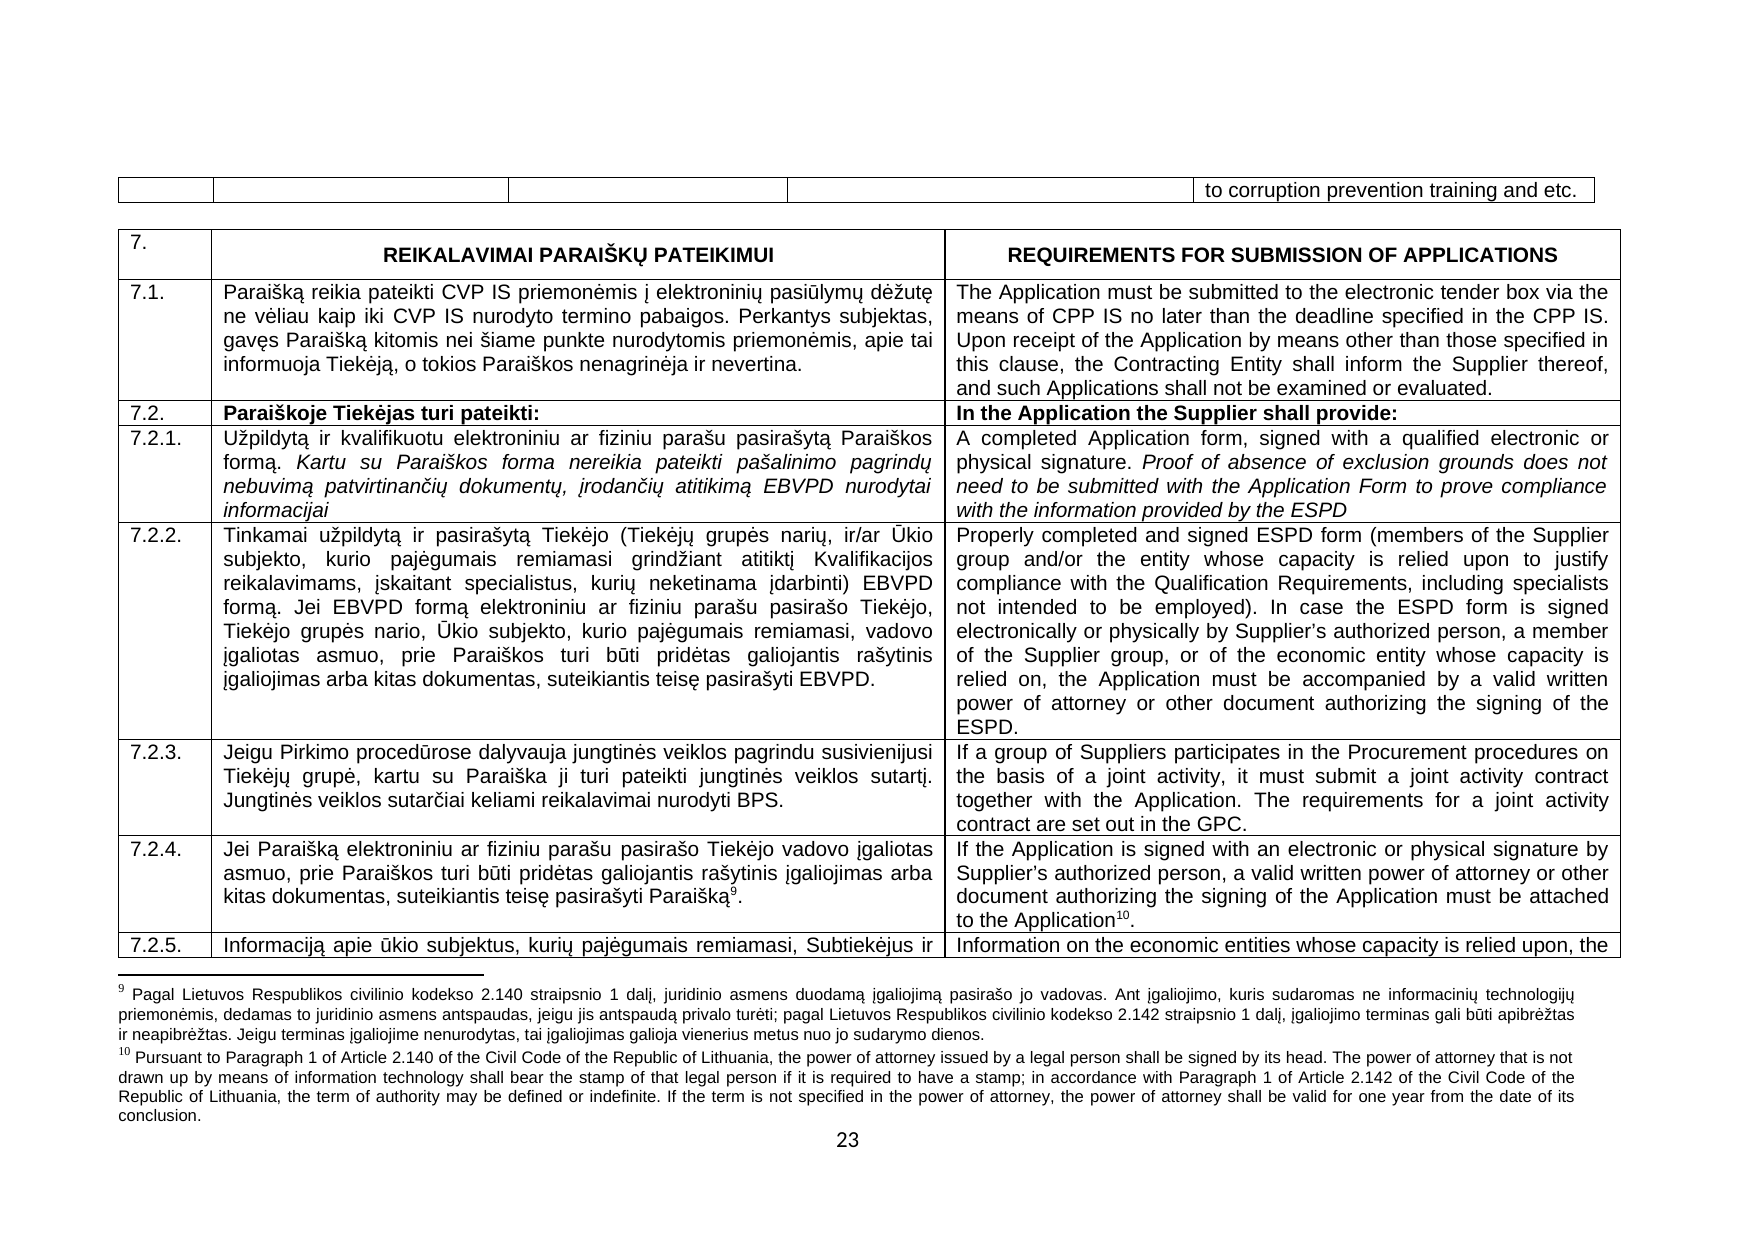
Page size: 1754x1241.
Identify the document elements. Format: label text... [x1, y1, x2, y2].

table_cell Properly completed and signed ESPD form (members of the Supplier group and/or the entity whose capacity is relied upon to justify compliance with the Qualification Requirements, including specialists not intended to be employed). In case the ESPD form is signed electronically or physically by Supplier’s authorized person, a member of the Supplier group, or of the economic entity whose capacity is relied on, the Application must be accompanied by a valid written power of attorney or other document authorizing the signing of the ESPD. [946, 523, 1620, 738]
table_cell [119, 740, 211, 835]
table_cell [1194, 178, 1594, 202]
table_cell Jei Paraišką elektroniniu ar fiziniu parašu pasirašo Tiekėjo vadovo įgaliotas asmuo, prie Paraiškos turi būti pridėtas galiojantis rašytinis įgaliojimas arba kitas dokumentas, suteikiantis teisę pasirašyti Paraišką. [212, 836, 944, 932]
table_cell [119, 426, 211, 522]
table_cell The Application must be submitted to the electronic tender box via the means of CPP IS no later than the deadline specified in the CPP IS. Upon receipt of the Application by means other than those specified in this clause, the Contracting Entity shall inform the Supplier thereof, and such Applications shall not be examined or evaluated. [946, 280, 1620, 400]
table_cell 7.2. [119, 401, 211, 425]
table_cell [119, 178, 213, 202]
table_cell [212, 933, 944, 957]
table_cell 7.1. [119, 280, 211, 400]
table_cell Jeigu Pirkimo procedūrose dalyvauja jungtinės veiklos pagrindu susivienijusi Tiekėjų grupė, kartu su Paraiška ji turi pateikti jungtinės veiklos sutartį. Jungtinės veiklos sutarčiai keliami reikalavimai nurodyti BPS. [212, 740, 944, 835]
table_cell A completed Application form, signed with a qualified electronic or physical signature. Proof of absence of exclusion grounds does not need to be submitted with the Application Form to prove compliance with the information provided by the ESPD [946, 426, 1620, 522]
table_cell Paraiškoje Tiekėjas turi pateikti: [212, 401, 944, 425]
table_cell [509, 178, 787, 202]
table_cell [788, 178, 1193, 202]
table_cell Paraišką reikia pateikti CVP IS priemonėmis į elektroninių pasiūlymų dėžutę ne vėliau kaip iki CVP IS nurodyto termino pabaigos. Perkantys subjektas, gavęs Paraišką kitomis nei šiame punkte nurodytomis priemonėmis, apie tai informuoja Tiekėją, o tokios Paraiškos nenagrinėja ir nevertina. [212, 280, 944, 400]
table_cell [946, 933, 1620, 957]
table_cell Užpildytą ir kvalifikuotu elektroniniu ar fiziniu parašu pasirašytą Paraiškos formą. Kartu su Paraiškos forma nereikia pateikti pašalinimo pagrindų nebuvimą patvirtinančių dokumentų, įrodančių atitikimą EBVPD nurodytai informacijai [212, 426, 944, 522]
table_cell If a group of Suppliers participates in the Procurement procedures on the basis of a joint activity, it must submit a joint activity contract together with the Application. The requirements for a joint activity contract are set out in the GPC. [946, 740, 1620, 835]
table_cell [119, 523, 211, 738]
table_cell [119, 836, 211, 932]
table_cell In the Application the Supplier shall provide: [946, 401, 1620, 425]
table_header REQUIREMENTS FOR SUBMISSION OF APPLICATIONS [946, 230, 1620, 279]
table_cell If the Application is signed with an electronic or physical signature by Supplier’s authorized person, a valid written power of attorney or other document authorizing the signing of the Application must be attached to the Application. [946, 836, 1620, 932]
table_cell Tinkamai užpildytą ir pasirašytą Tiekėjo (Tiekėjų grupės narių, ir/ar Ūkio subjekto, kurio pajėgumais remiamasi grindžiant atitiktį Kvalifikacijos reikalavimams, įskaitant specialistus, kurių neketinama įdarbinti) EBVPD formą. Jei EBVPD formą elektroniniu ar fiziniu parašu pasirašo Tiekėjo, Tiekėjo grupės nario, Ūkio subjekto, kurio pajėgumais remiamasi, vadovo įgaliotas asmuo, prie Paraiškos turi būti pridėtas galiojantis rašytinis įgaliojimas arba kitas dokumentas, suteikiantis teisę pasirašyti EBVPD. [212, 523, 944, 738]
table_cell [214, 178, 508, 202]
table_header REIKALAVIMAI PARAIŠKŲ PATEIKIMUI [212, 230, 944, 279]
table_cell [119, 933, 211, 957]
table_header 7. [119, 230, 211, 279]
